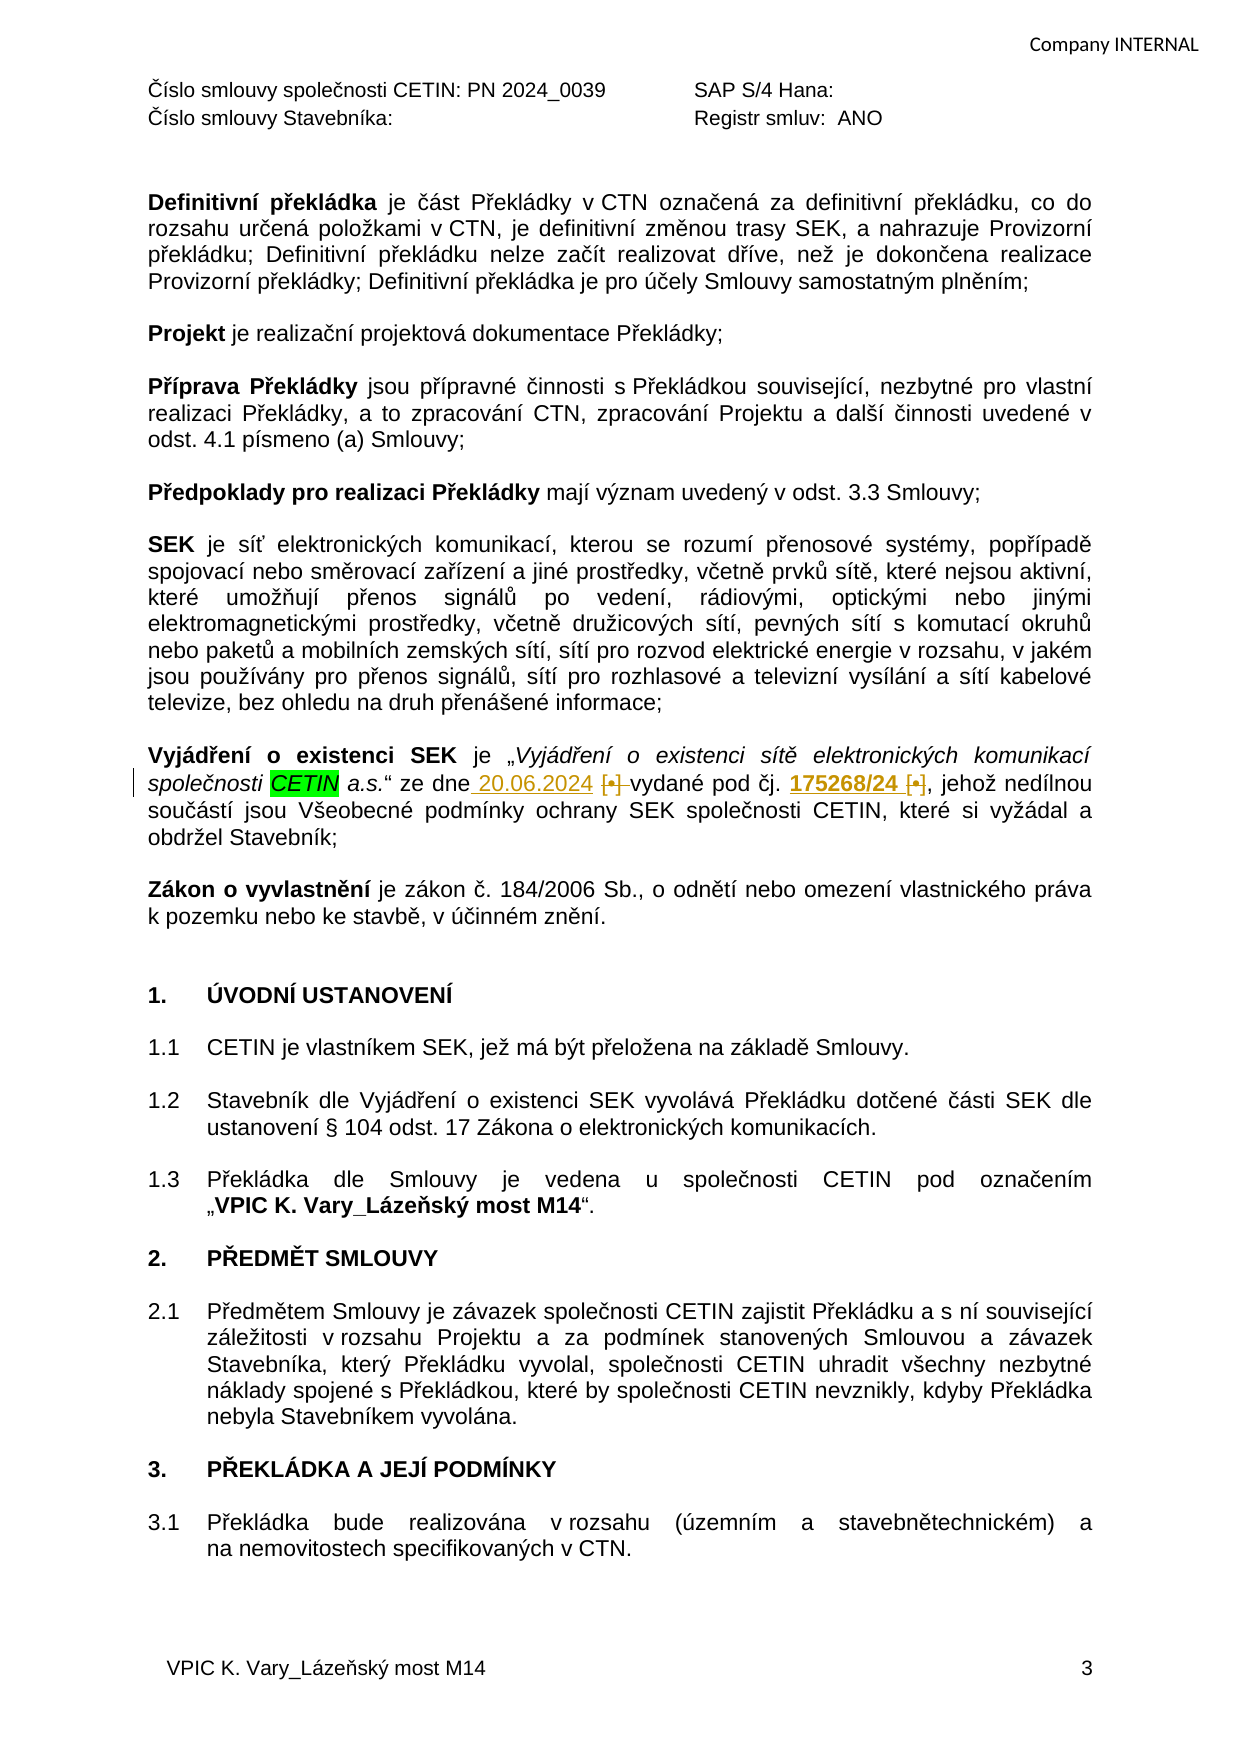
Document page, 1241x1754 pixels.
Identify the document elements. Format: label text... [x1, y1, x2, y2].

text Definitivní překládka je část Překládky v CTN označená za definitivní překládku, co do rozsahu určená položkami v CTN, je definitivní změnou trasy SEK, a nahrazuje Provizorní překládku; Definitivní překládku nelze začít realizovat dříve, než je dokončena realizace Provizorní překládky; Definitivní překládka je pro účely Smlouvy samostatným plněním; [148, 189, 1093, 294]
list Předmětem Smlouvy je závazek společnosti CETIN zajistit Překládku a s ní související záležitosti v rozsahu Projektu a za podmínek stanovených Smlouvou a závazek Stavebníka, který Překládku vyvolal, společnosti CETIN uhradit všechny nezbytné náklady spojené s Překládkou, které by společnosti CETIN nevznikly, kdyby Překládka nebyla Stavebníkem vyvolána. [148, 1298, 1093, 1430]
text SEK je síť elektronických komunikací, kterou se rozumí přenosové systémy, popřípadě spojovací nebo směrovací zařízení a jiné prostředky, včetně prvků sítě, které nejsou aktivní, které umožňují přenos signálů po vedení, rádiovými, optickými nebo jinými elektromagnetickými prostředky, včetně družicových sítí, pevných sítí s komutací okruhů nebo paketů a mobilních zemských sítí, sítí pro rozvod elektrické energie v rozsahu, v jakém jsou používány pro přenos signálů, sítí pro rozhlasové a televizní vysílání a sítí kabelové televize, bez ohledu na druh přenášené informace; [148, 531, 1093, 716]
text Vyjádření o existenci SEK je „Vyjádření o existenci sítě elektronických komunikací společnosti CETIN a.s.“ ze dne vydané pod čj. , jehož nedílnou součástí jsou Všeobecné podmínky ochrany SEK společnosti CETIN, které si vyžádal a obdržel Stavebník; [148, 742, 1093, 850]
text Zákon o vyvlastnění je zákon č. 184/2006 Sb., o odnětí nebo omezení vlastnického práva k pozemku nebo ke stavbě, v účinném znění. [148, 876, 1093, 929]
list Stavebník dle Vyjádření o existenci SEK vyvolává Překládku dotčené části SEK dle ustanovení § 104 odst. 17 Zákona o elektronických komunikacích. [148, 1087, 1093, 1140]
text Příprava Překládky jsou přípravné činnosti s Překládkou související, nezbytné pro vlastní realizaci Překládky, a to zpracování CTN, zpracování Projektu a další činnosti uvedené v odst. 4.1 písmeno (a) Smlouvy; [148, 373, 1093, 452]
list PŘEDMĚT SMLOUVY [148, 1245, 1093, 1272]
list PŘEKLÁDKA A JEJÍ PODMÍNKY [148, 1456, 1093, 1482]
list ÚVODNÍ USTANOVENÍ [148, 982, 1093, 1008]
list Překládka dle Smlouvy je vedena u společnosti CETIN pod označením „VPIC K. Vary_Lázeňský most M14“. [148, 1166, 1093, 1219]
list CETIN je vlastníkem SEK, jež má být přeložena na základě Smlouvy. [148, 1034, 1093, 1061]
text Předpoklady pro realizaci Překládky mají význam uvedený v odst. 3.3 Smlouvy; [148, 478, 1093, 505]
list Překládka bude realizována v rozsahu (územním a stavebnětechnickém) a na nemovitostech specifikovaných v CTN. [148, 1509, 1093, 1561]
text Projekt je realizační projektová dokumentace Překládky; [148, 320, 1093, 347]
